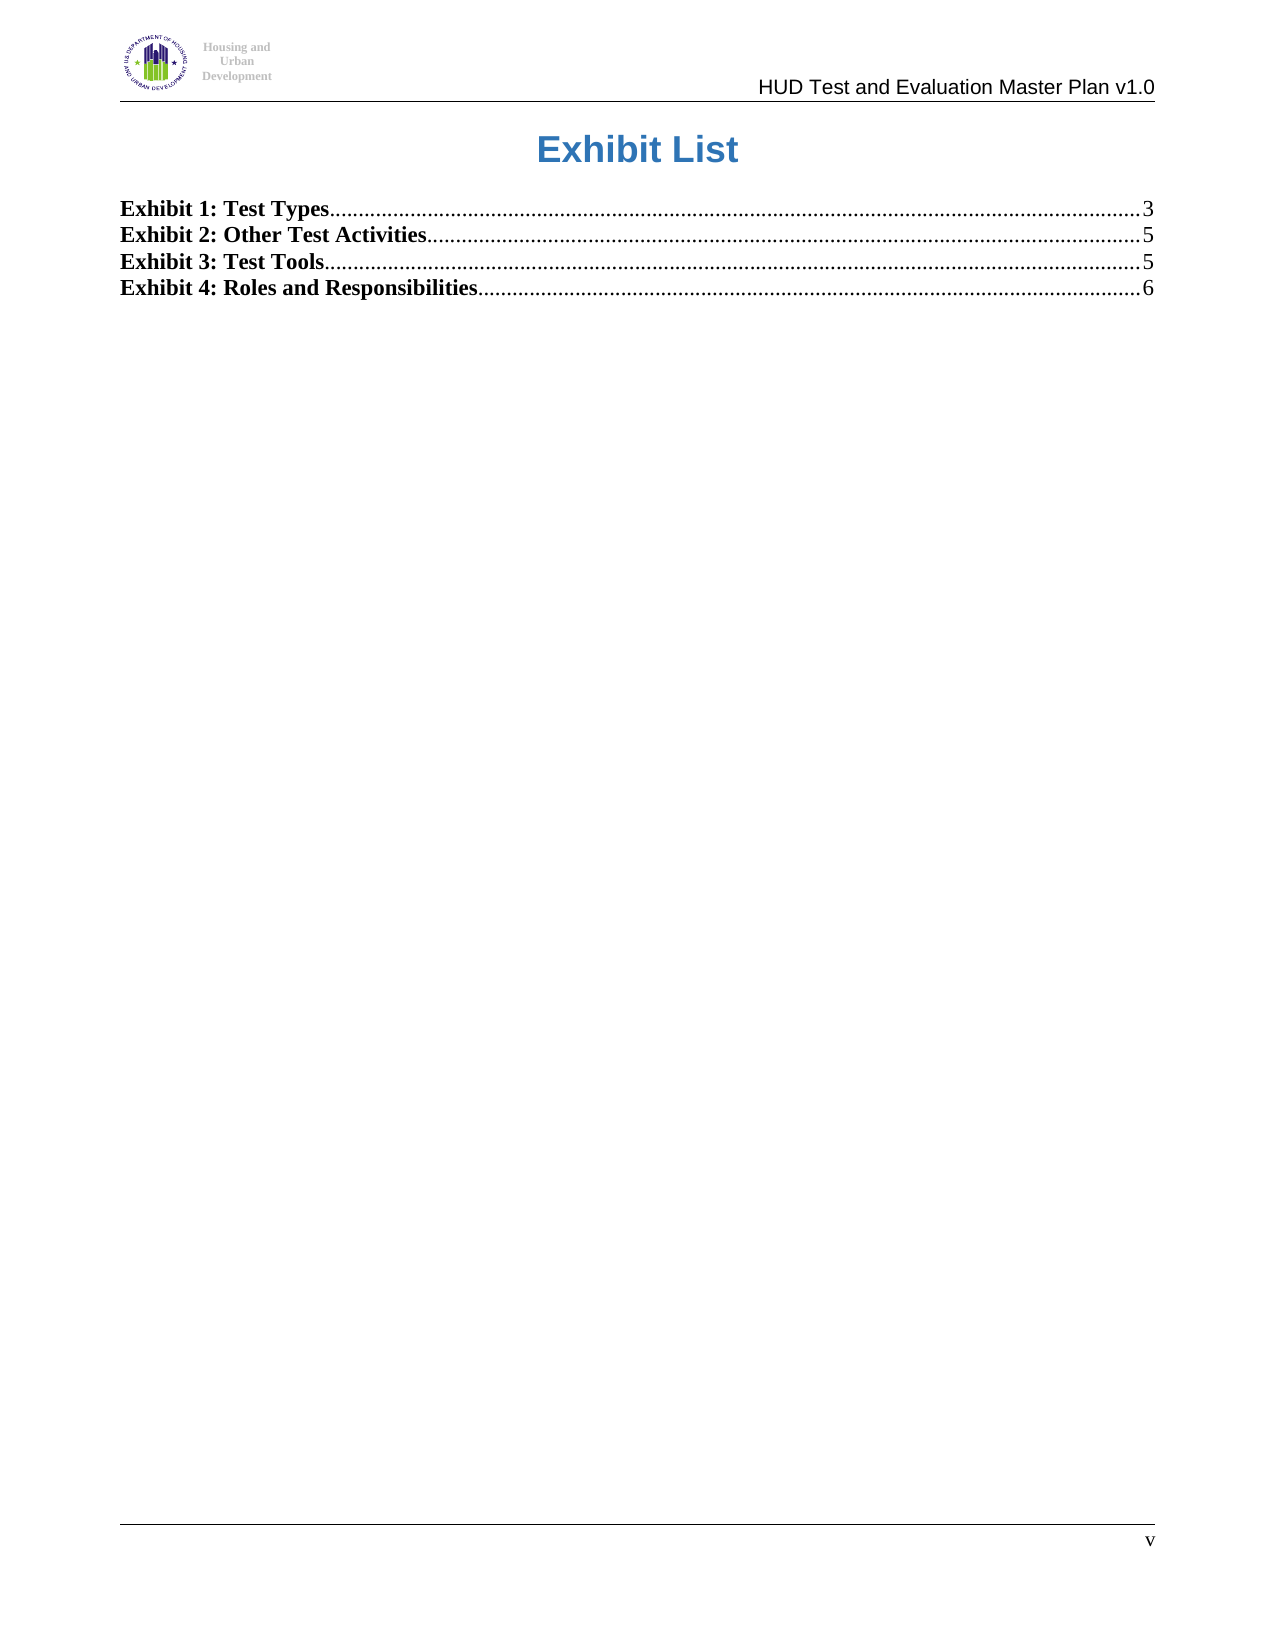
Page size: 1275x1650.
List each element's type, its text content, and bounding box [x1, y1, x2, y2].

text Exhibit 1: Test Types 3 [120, 195, 1155, 222]
text Exhibit 2: Other Test Activities 5 [120, 222, 1155, 248]
text Exhibit 4: Roles and Responsibilities 6 [120, 274, 1155, 301]
title Exhibit List [120, 127, 1155, 170]
text Exhibit 3: Test Tools 5 [120, 248, 1155, 274]
